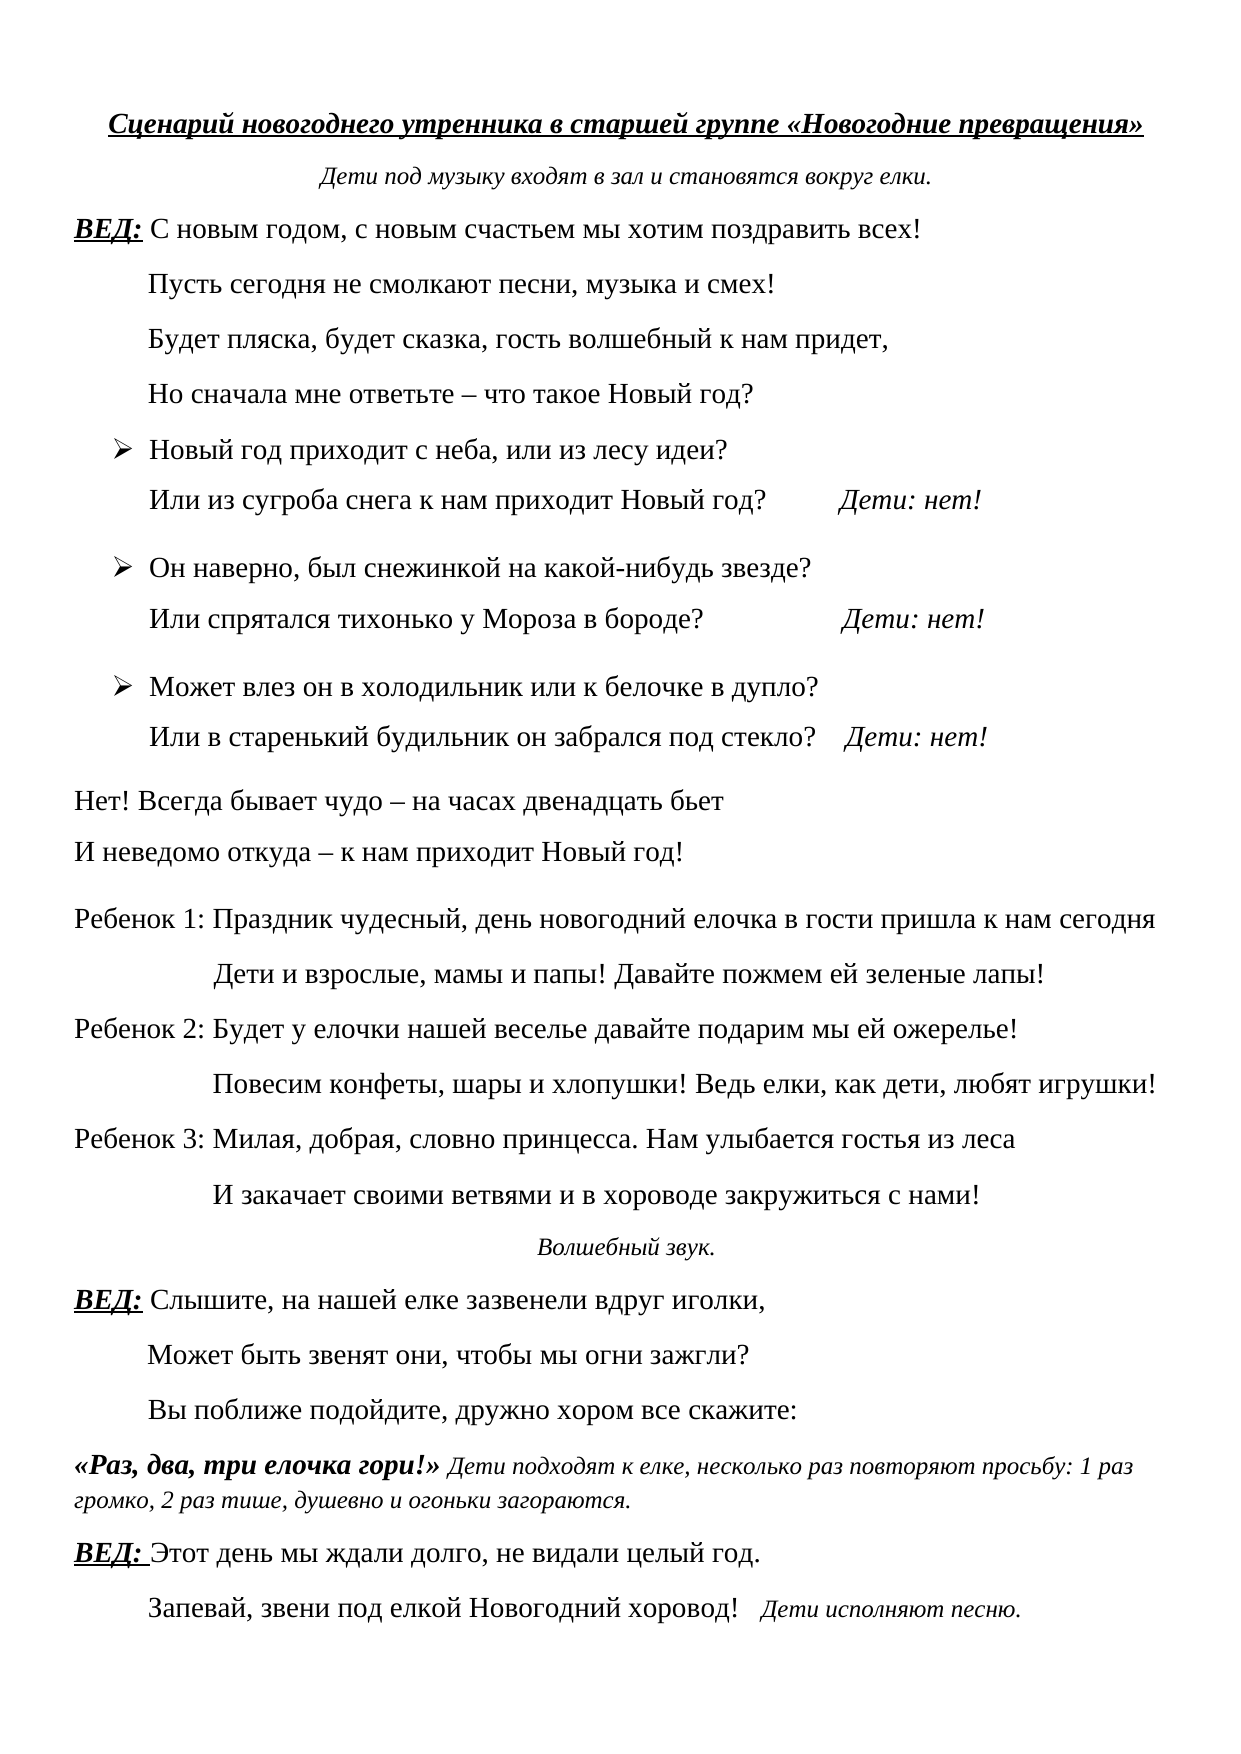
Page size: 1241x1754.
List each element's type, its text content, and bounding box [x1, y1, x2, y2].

text Повесим конфеты, шары и хлопушки! Ведь елки, как дети, любят игрушки! [74, 1066, 1181, 1100]
list Может влез он в холодильник или к белочке в дупло? [111, 669, 1181, 703]
list Он наверно, был снежинкой на какой-нибудь звезде? [111, 550, 1181, 584]
list Или в старенький будильник он забрался под стекло? Дети: нет! [149, 719, 1181, 753]
text ВЕД: Этот день мы ждали долго, не видали целый год. [74, 1535, 1181, 1568]
text Запевай, звени под елкой Новогодний хоровод! Дети исполняют песню. [74, 1590, 1181, 1624]
list И неведомо откуда – к нам приходит Новый год! [74, 834, 1181, 867]
text Дети и взрослые, мамы и папы! Давайте пожмем ей зеленые лапы! [74, 956, 1181, 989]
text ВЕД: С новым годом, с новым счастьем мы хотим поздравить всех! [74, 211, 1181, 244]
text Будет пляска, будет сказка, гость волшебный к нам придет, [74, 321, 1181, 355]
text Ребенок 2: Будет у елочки нашей веселье давайте подарим мы ей ожерелье! [74, 1011, 1181, 1045]
list Или спрятался тихонько у Мороза в бороде? Дети: нет! [149, 601, 1181, 634]
text Волшебный звук. [74, 1232, 1181, 1261]
text И закачает своими ветвями и в хороводе закружиться с нами! [74, 1177, 1181, 1210]
text Пусть сегодня не смолкают песни, музыка и смех! [74, 266, 1181, 300]
text ВЕД: Слышите, на нашей елке зазвенели вдруг иголки, [74, 1282, 1181, 1315]
text Может быть звенят они, чтобы мы огни зажгли? [74, 1337, 1181, 1371]
text Дети под музыку входят в зал и становятся вокруг елки. [74, 161, 1181, 190]
text Ребенок 1: Праздник чудесный, день новогодний елочка в гости пришла к нам сегодня [74, 901, 1181, 934]
list Нет! Всегда бывает чудо – на часах двенадцать бьет [74, 783, 1181, 817]
text Ребенок 3: Милая, добрая, словно принцесса. Нам улыбается гостья из леса [74, 1122, 1181, 1155]
text Сценарий новогоднего утренника в старшей группе «Новогодние превращения» [74, 106, 1181, 139]
text «Раз, два, три елочка гори!» Дети подходят к елке, несколько раз повторяют просьбу: 1 раз громко, 2 раз тише, душевно и огоньки загораются. [74, 1447, 1181, 1514]
text Вы поближе подойдите, дружно хором все скажите: [74, 1392, 1181, 1426]
text Но сначала мне ответьте – что такое Новый год? [74, 377, 1181, 410]
list Новый год приходит с неба, или из лесу идеи? [111, 432, 1181, 465]
list Или из сугроба снега к нам приходит Новый год? Дети: нет! [149, 482, 1181, 516]
